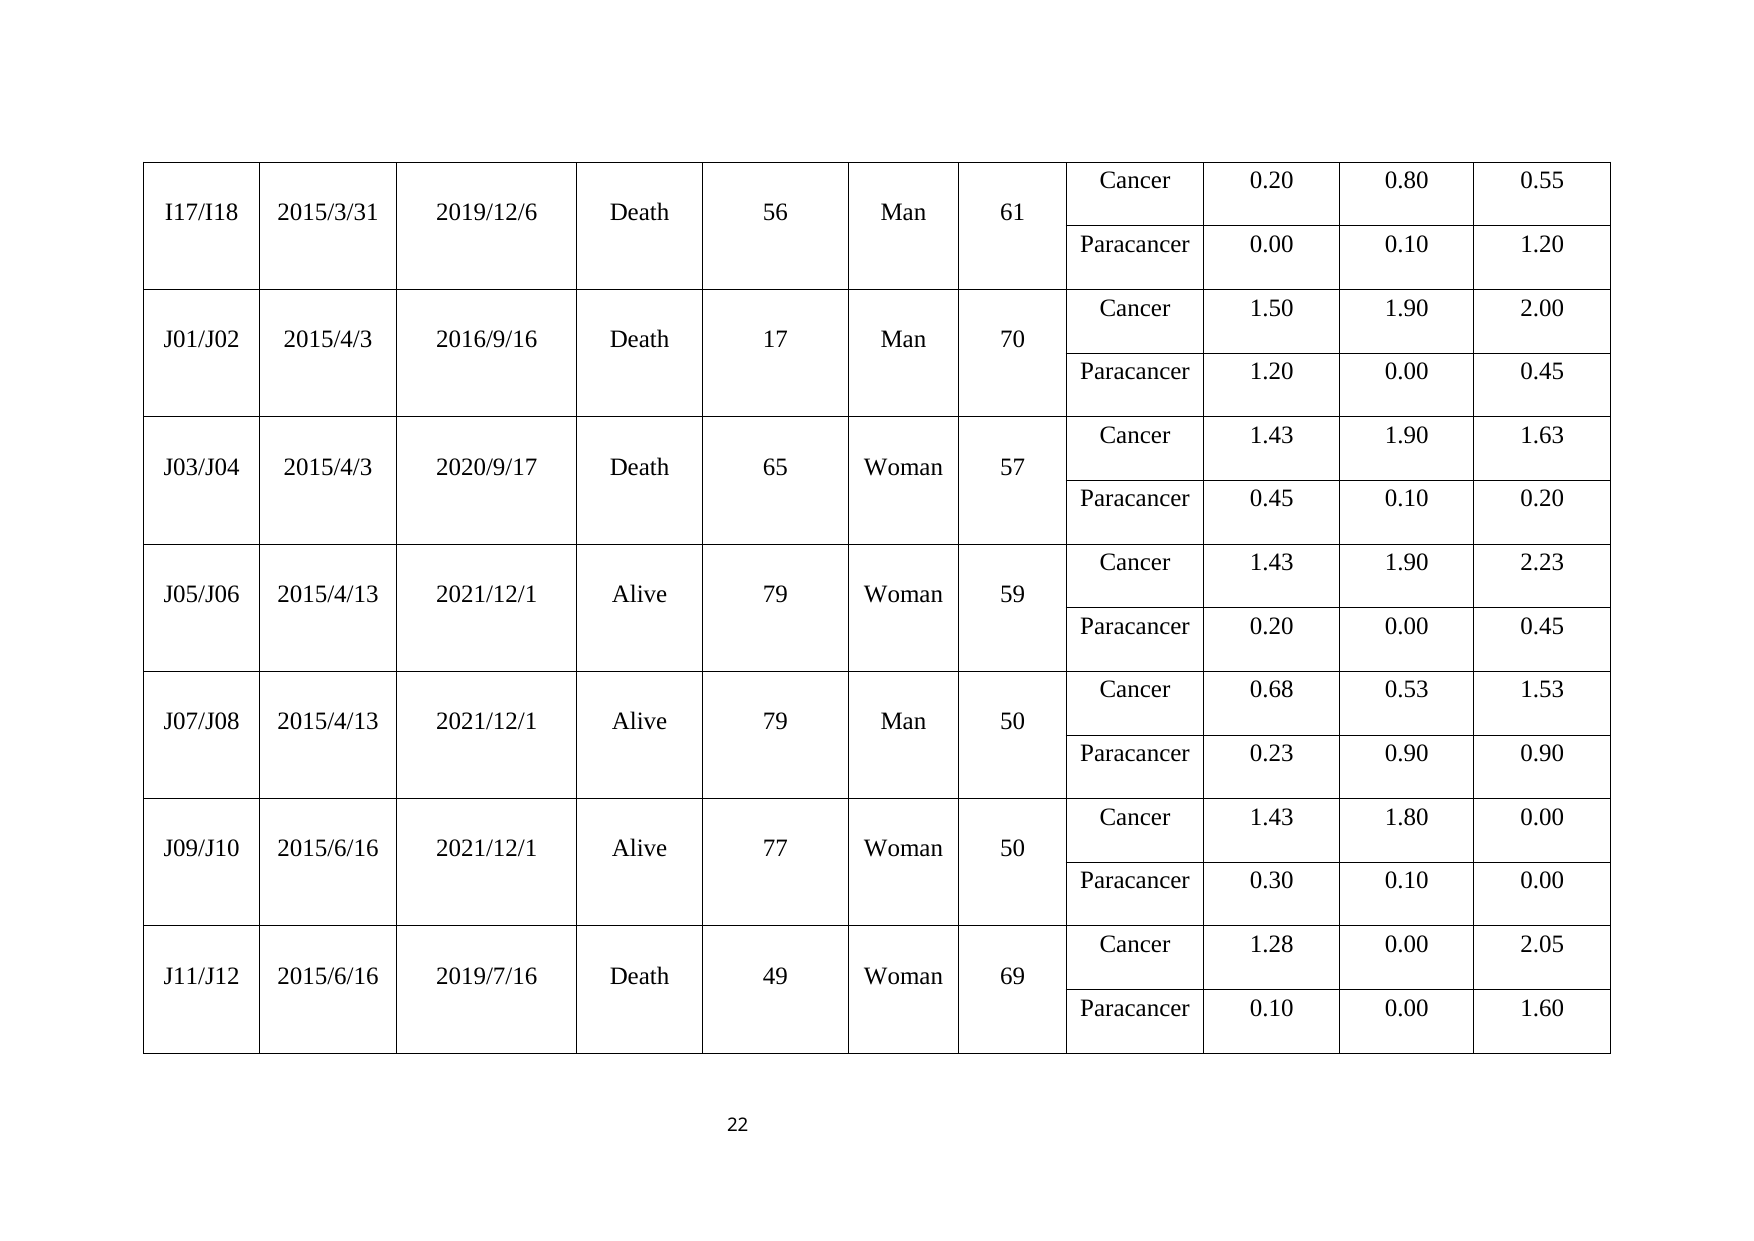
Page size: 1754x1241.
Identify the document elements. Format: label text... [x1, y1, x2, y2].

table_cell Man [849, 163, 958, 289]
table_cell Woman [849, 926, 958, 1053]
table_cell J03/J04 [144, 417, 259, 543]
table_cell 0.53 [1340, 672, 1473, 734]
table_cell 1.53 [1474, 672, 1610, 734]
table_cell 2021/12/1 [397, 672, 576, 798]
table_cell Paracancer [1067, 863, 1203, 925]
table_cell 50 [959, 672, 1066, 798]
table_cell 0.20 [1204, 608, 1339, 671]
table_cell Paracancer [1067, 354, 1203, 416]
table_cell 2021/12/1 [397, 799, 576, 925]
table_cell Woman [849, 417, 958, 543]
table_cell Cancer [1067, 672, 1203, 734]
table_cell 0.00 [1340, 926, 1473, 989]
table_cell 1.90 [1340, 545, 1473, 607]
table_cell 1.60 [1474, 990, 1610, 1053]
table_cell 59 [959, 545, 1066, 671]
table_cell Death [577, 926, 702, 1053]
table_cell 2015/4/3 [260, 417, 396, 543]
table_cell Death [577, 163, 702, 289]
table_cell Paracancer [1067, 481, 1203, 543]
table_cell 2.00 [1474, 290, 1610, 353]
table_cell 1.63 [1474, 417, 1610, 480]
table_cell 2015/4/13 [260, 545, 396, 671]
table_cell Woman [849, 799, 958, 925]
table_cell 69 [959, 926, 1066, 1053]
table_cell Death [577, 417, 702, 543]
table_cell 0.55 [1474, 163, 1610, 225]
table_cell 0.10 [1340, 481, 1473, 543]
table_cell J07/J08 [144, 672, 259, 798]
table_cell 0.00 [1340, 608, 1473, 671]
table_cell 0.45 [1474, 354, 1610, 416]
table_cell Alive [577, 799, 702, 925]
table_cell J01/J02 [144, 290, 259, 416]
table_cell 0.23 [1204, 736, 1339, 798]
table_cell Man [849, 672, 958, 798]
table_cell 0.20 [1204, 163, 1339, 225]
table_cell 65 [703, 417, 848, 543]
table_cell 1.20 [1474, 226, 1610, 289]
table_cell 0.45 [1474, 608, 1610, 671]
table_cell 2.05 [1474, 926, 1610, 989]
table_cell I17/I18 [144, 163, 259, 289]
table_cell 2016/9/16 [397, 290, 576, 416]
table_cell 1.43 [1204, 417, 1339, 480]
table_cell 0.00 [1340, 990, 1473, 1053]
table_cell 50 [959, 799, 1066, 925]
table_cell 1.28 [1204, 926, 1339, 989]
table_cell 0.20 [1474, 481, 1610, 543]
table_cell 1.90 [1340, 290, 1473, 353]
table_cell 2015/4/3 [260, 290, 396, 416]
table_cell 2015/6/16 [260, 926, 396, 1053]
table_cell 77 [703, 799, 848, 925]
table_cell 57 [959, 417, 1066, 543]
table_cell J11/J12 [144, 926, 259, 1053]
table_cell Woman [849, 545, 958, 671]
table_cell 0.68 [1204, 672, 1339, 734]
table_cell Death [577, 290, 702, 416]
table_cell 2.23 [1474, 545, 1610, 607]
table_cell 1.80 [1340, 799, 1473, 862]
table_cell 2015/3/31 [260, 163, 396, 289]
table_cell 79 [703, 545, 848, 671]
table_cell Cancer [1067, 545, 1203, 607]
table_cell 0.00 [1474, 863, 1610, 925]
table_cell Cancer [1067, 926, 1203, 989]
table_cell Paracancer [1067, 736, 1203, 798]
table_cell 2019/7/16 [397, 926, 576, 1053]
table_cell Cancer [1067, 799, 1203, 862]
table_cell 56 [703, 163, 848, 289]
table_cell Alive [577, 545, 702, 671]
table_cell 0.80 [1340, 163, 1473, 225]
table_cell Cancer [1067, 417, 1203, 480]
table_cell 17 [703, 290, 848, 416]
table_cell 1.20 [1204, 354, 1339, 416]
table_cell 2020/9/17 [397, 417, 576, 543]
table_cell 0.10 [1204, 990, 1339, 1053]
table_cell Alive [577, 672, 702, 798]
table_cell 1.43 [1204, 545, 1339, 607]
table_cell Cancer [1067, 290, 1203, 353]
table_cell 0.00 [1340, 354, 1473, 416]
table_cell 0.10 [1340, 863, 1473, 925]
table_cell 1.43 [1204, 799, 1339, 862]
table_cell 0.90 [1340, 736, 1473, 798]
table_cell 0.00 [1204, 226, 1339, 289]
table_cell 79 [703, 672, 848, 798]
table_cell Man [849, 290, 958, 416]
table_cell 2021/12/1 [397, 545, 576, 671]
table_cell Paracancer [1067, 226, 1203, 289]
table_cell 2015/6/16 [260, 799, 396, 925]
table_cell Paracancer [1067, 608, 1203, 671]
table_cell Cancer [1067, 163, 1203, 225]
table_cell 1.50 [1204, 290, 1339, 353]
table_cell 70 [959, 290, 1066, 416]
table_cell 0.00 [1474, 799, 1610, 862]
table_cell 0.90 [1474, 736, 1610, 798]
table_cell 49 [703, 926, 848, 1053]
table_cell 0.45 [1204, 481, 1339, 543]
table_cell J09/J10 [144, 799, 259, 925]
table_cell 2019/12/6 [397, 163, 576, 289]
table_cell Paracancer [1067, 990, 1203, 1053]
table_cell 0.10 [1340, 226, 1473, 289]
table_cell 61 [959, 163, 1066, 289]
table_cell 1.90 [1340, 417, 1473, 480]
table_cell J05/J06 [144, 545, 259, 671]
table_cell 0.30 [1204, 863, 1339, 925]
table_cell 2015/4/13 [260, 672, 396, 798]
